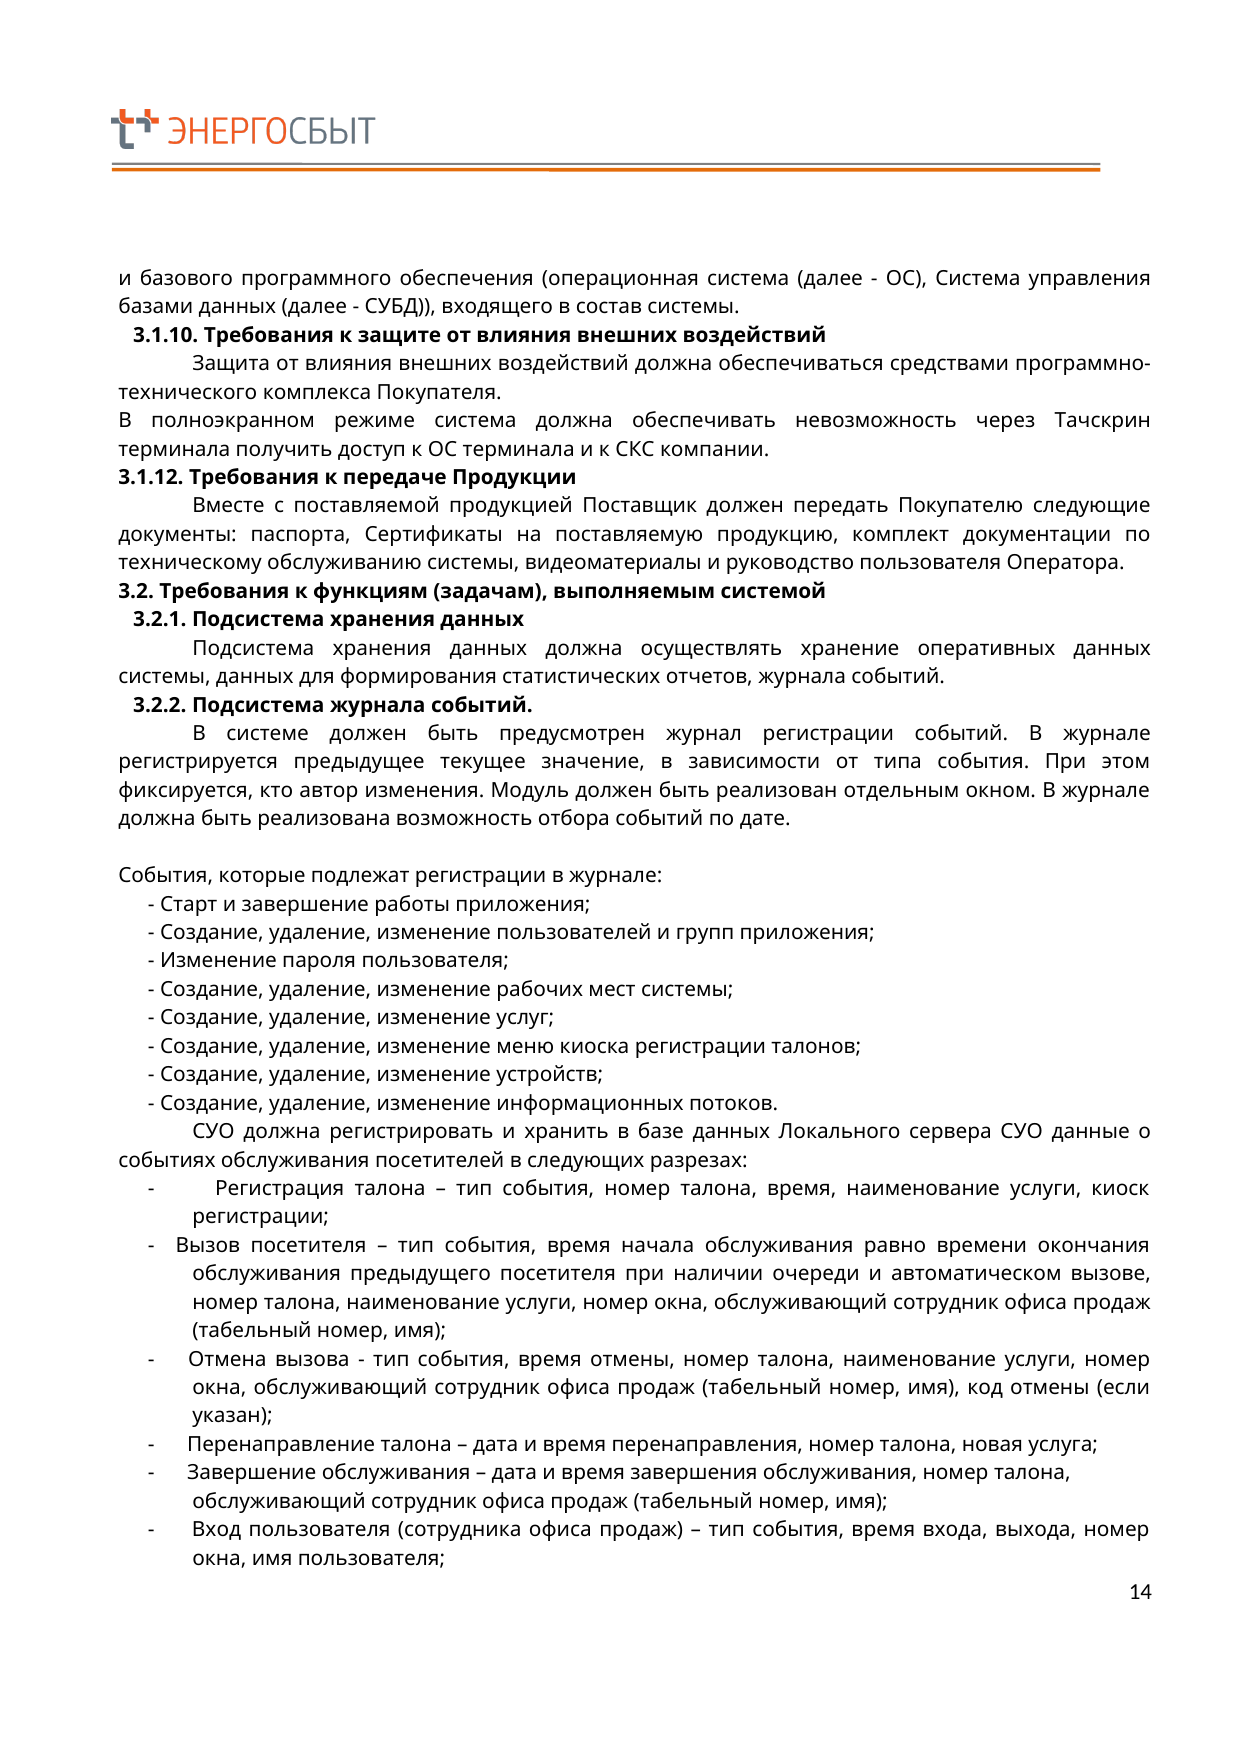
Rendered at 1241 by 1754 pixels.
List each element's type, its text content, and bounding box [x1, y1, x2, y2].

text - Создание, удаление, изменение рабочих мест системы; [148, 974, 1152, 1002]
text - Перенаправление талона – дата и время перенаправления, номер талона, новая услуга; [148, 1429, 1152, 1457]
text - Изменение пароля пользователя; [148, 946, 1152, 974]
text Вместе с поставляемой продукцией Поставщик должен передать Покупателю следующие документы: паспорта, Сертификаты на поставляемую продукцию, комплект документации по техническому обслуживанию системы, видеоматериалы и руководство пользователя Оператора. [118, 491, 1152, 576]
text СУО должна регистрировать и хранить в базе данных Локального сервера СУО данные о событиях обслуживания посетителей в следующих разрезах: [118, 1116, 1152, 1173]
picture [111, 109, 380, 149]
text 3.2. Требования к функциям (задачам), выполняемым системой [118, 576, 1152, 604]
text В системе должен быть предусмотрен журнал регистрации событий. В журнале регистрируется предыдущее текущее значение, в зависимости от типа события. При этом фиксируется, кто автор изменения. Модуль должен быть реализован отдельным окном. В журнале должна быть реализована возможность отбора событий по дате. [118, 718, 1152, 832]
text - Создание, удаление, изменение меню киоска регистрации талонов; [148, 1031, 1152, 1059]
text В полноэкранном режиме система должна обеспечивать невозможность через Тачскрин терминала получить доступ к ОС терминала и к СКС компании. [118, 405, 1152, 462]
text События, которые подлежат регистрации в журнале: [118, 860, 1152, 889]
text - Отмена вызова - тип события, время отмены, номер талона, наименование услуги, номер окна, обслуживающий сотрудник офиса продаж (табельный номер, имя), код отмены (если указан); [148, 1344, 1152, 1429]
text 3.2.1. Подсистема хранения данных [133, 604, 1152, 633]
text - Создание, удаление, изменение пользователей и групп приложения; [148, 917, 1152, 946]
text Защита от влияния внешних воздействий должна обеспечиваться средствами программно-технического комплекса Покупателя. [118, 348, 1152, 405]
text - Завершение обслуживания – дата и время завершения обслуживания, номер талона, обслуживающий сотрудник офиса продаж (табельный номер, имя); [148, 1457, 1152, 1514]
text - Старт и завершение работы приложения; [148, 889, 1152, 917]
text - Создание, удаление, изменение информационных потоков. [148, 1088, 1152, 1116]
text - Вход пользователя (сотрудника офиса продаж) – тип события, время входа, выхода, номер окна, имя пользователя; [148, 1514, 1152, 1571]
text 3.2.2. Подсистема журнала событий. [133, 690, 1152, 718]
text - Вызов посетителя – тип события, время начала обслуживания равно времени окончания обслуживания предыдущего посетителя при наличии очереди и автоматическом вызове, номер талона, наименование услуги, номер окна, обслуживающий сотрудник офиса продаж (табельный номер, имя); [148, 1230, 1152, 1344]
text - Создание, удаление, изменение устройств; [148, 1059, 1152, 1088]
text - Создание, удаление, изменение услуг; [148, 1002, 1152, 1031]
text - Регистрация талона – тип события, номер талона, время, наименование услуги, киоск регистрации; [148, 1173, 1152, 1230]
text Подсистема хранения данных должна осуществлять хранение оперативных данных системы, данных для формирования статистических отчетов, журнала событий. [118, 633, 1152, 690]
text 3.1.10. Требования к защите от влияния внешних воздействий [133, 320, 1152, 348]
text 3.1.12. Требования к передаче Продукции [118, 462, 1152, 491]
